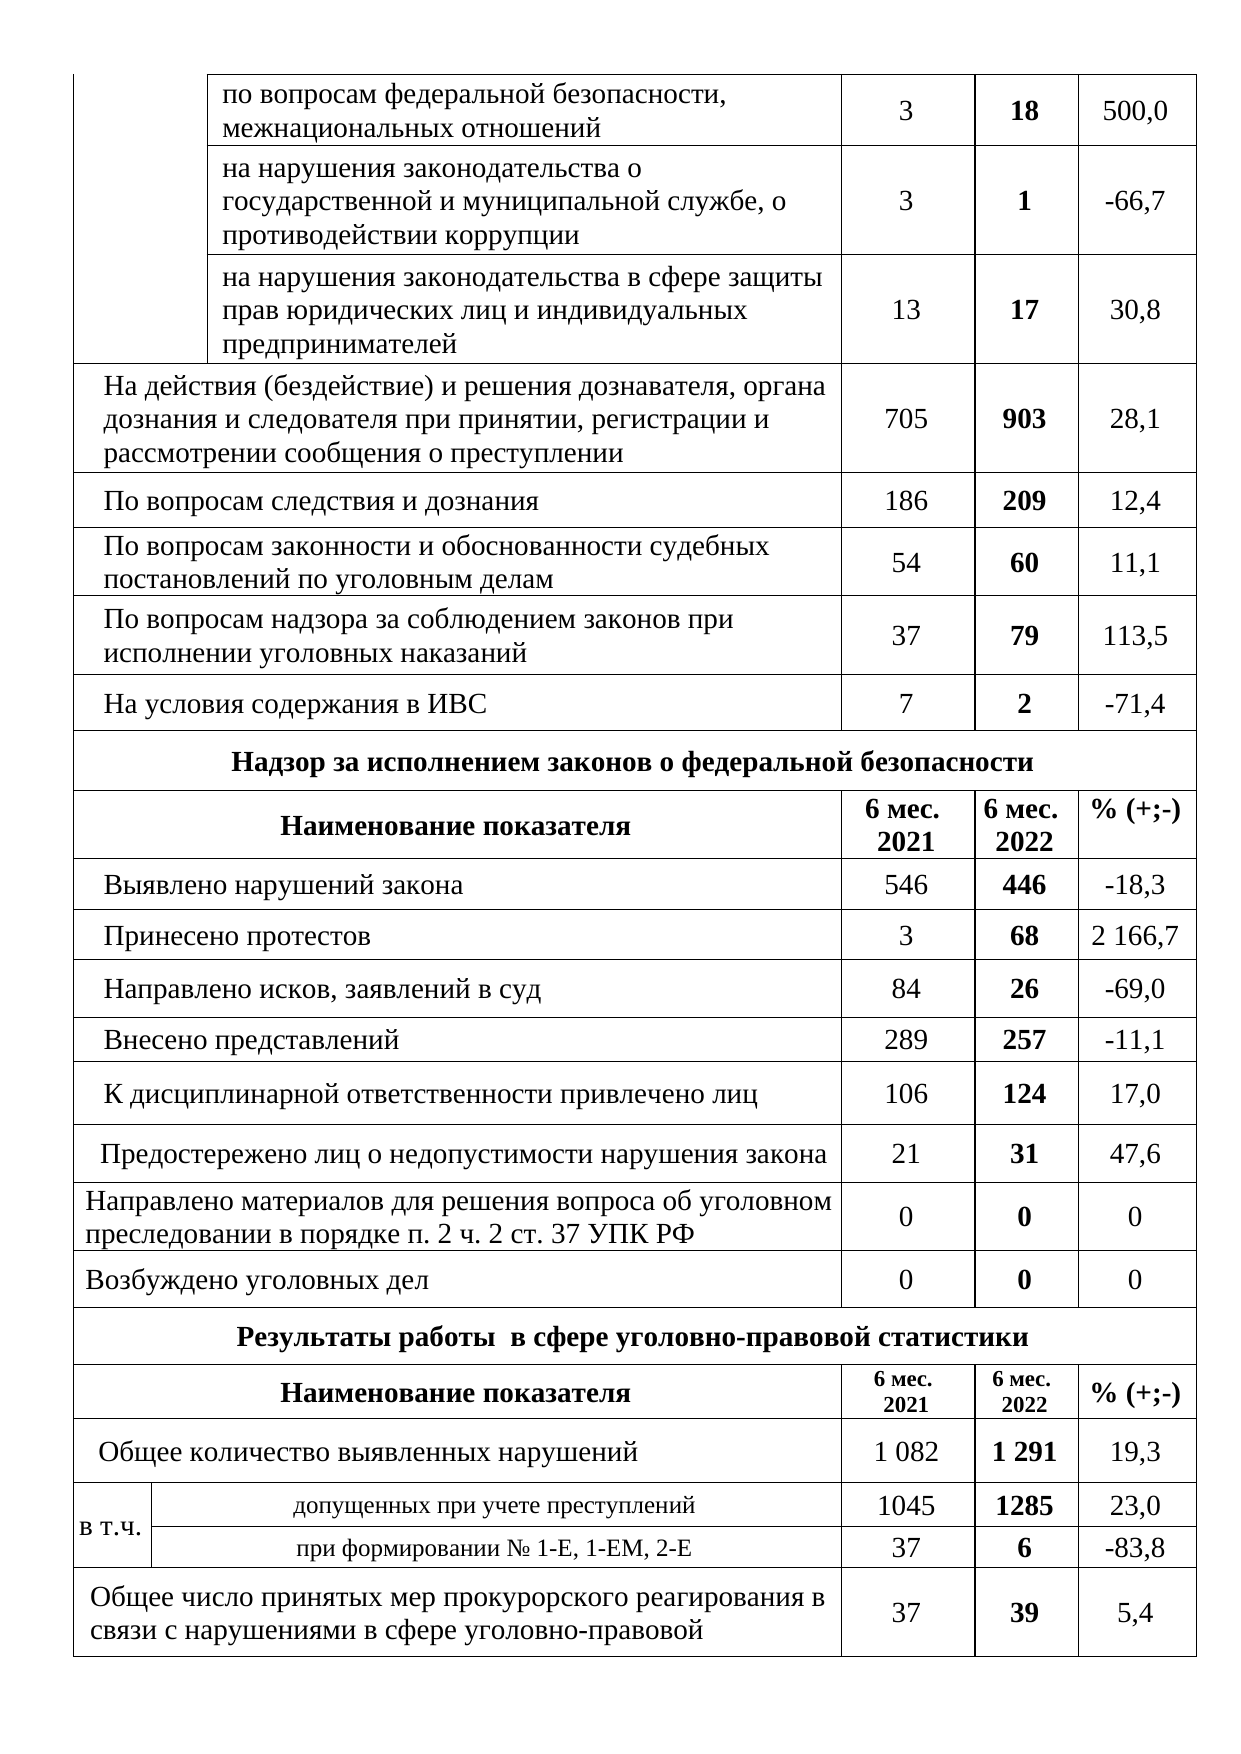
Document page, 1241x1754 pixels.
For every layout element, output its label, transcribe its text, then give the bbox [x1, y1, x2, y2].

table_cell 705 [842, 364, 974, 472]
table_cell 3 [842, 146, 974, 254]
table_cell -11,1 [1079, 1018, 1196, 1061]
table_cell 0 [1079, 1183, 1196, 1250]
table_cell 1 [976, 146, 1078, 254]
table_cell 47,6 [1079, 1125, 1196, 1182]
table_cell -71,4 [1079, 675, 1196, 730]
table_cell 11,1 [1079, 528, 1196, 595]
table_cell Общее количество выявленных нарушений [74, 1419, 841, 1482]
table_cell 2 [976, 675, 1078, 730]
table_cell Выявлено нарушений закона [74, 859, 841, 909]
table_cell 39 [976, 1568, 1078, 1656]
table_cell 1 082 [842, 1419, 974, 1482]
table_cell 124 [976, 1062, 1078, 1124]
table_cell К дисциплинарной ответственности привлечено лиц [74, 1062, 841, 1124]
table_cell Предостережено лиц о недопустимости нарушения закона [74, 1125, 841, 1182]
table_cell Наименование показателя [74, 1365, 841, 1418]
table_cell Надзор за исполнением законов о федеральной безопасности [74, 731, 1196, 790]
table_cell по вопросам федеральной безопасности, межнациональных отношений [208, 75, 841, 145]
table_cell 37 [842, 596, 974, 674]
table_cell 0 [1079, 1251, 1196, 1307]
table_cell допущенных при учете преступлений [152, 1483, 841, 1526]
table_cell на нарушения законодательства в сфере защиты прав юридических лиц и индивидуальных предпринимателей [208, 255, 841, 363]
table_cell Направлено материалов для решения вопроса об уголовном преследовании в порядке п. 2 ч. 2 ст. 37 УПК РФ [74, 1183, 841, 1250]
table_cell 60 [976, 528, 1078, 595]
table_cell 289 [842, 1018, 974, 1061]
table_cell Принесено протестов [74, 910, 841, 959]
table_cell при формировании № 1-Е, 1-ЕМ, 2-Е [152, 1527, 841, 1567]
table_cell 257 [976, 1018, 1078, 1061]
table_cell 3 [842, 910, 974, 959]
table_cell -83,8 [1079, 1527, 1196, 1567]
table_cell 546 [842, 859, 974, 909]
table_cell 6 мес. 2022 [976, 1365, 1078, 1418]
table_cell 5,4 [1079, 1568, 1196, 1656]
table_cell 1285 [976, 1483, 1078, 1526]
table_cell 26 [976, 960, 1078, 1017]
table_cell 7 [842, 675, 974, 730]
table_cell % (+;-) [1079, 791, 1196, 858]
table_cell По вопросам надзора за соблюдением законов при исполнении уголовных наказаний [74, 596, 841, 674]
table_cell 18 [976, 75, 1078, 145]
table_cell Возбуждено уголовных дел [74, 1251, 841, 1307]
table_cell 0 [976, 1251, 1078, 1307]
table_cell 3 [842, 75, 974, 145]
table_cell 28,1 [1079, 364, 1196, 472]
table_cell Внесено представлений [74, 1018, 841, 1061]
table_cell 446 [976, 859, 1078, 909]
table_cell 0 [976, 1183, 1078, 1250]
table_cell 13 [842, 255, 974, 363]
table_cell 21 [842, 1125, 974, 1182]
table_cell 30,8 [1079, 255, 1196, 363]
table_cell Направлено исков, заявлений в суд [74, 960, 841, 1017]
table_cell 37 [842, 1527, 974, 1567]
table_cell % (+;-) [1079, 1365, 1196, 1418]
table_cell 186 [842, 473, 974, 527]
table_cell 106 [842, 1062, 974, 1124]
table_cell 6 мес. 2021 [842, 1365, 974, 1418]
table_cell 0 [842, 1183, 974, 1250]
table_cell Наименование показателя [74, 791, 841, 858]
table_cell 903 [976, 364, 1078, 472]
table_cell 37 [842, 1568, 974, 1656]
table_cell 31 [976, 1125, 1078, 1182]
table_cell на нарушения законодательства о государственной и муниципальной службе, о противодействии коррупции [208, 146, 841, 254]
table_cell 500,0 [1079, 75, 1196, 145]
table_cell 23,0 [1079, 1483, 1196, 1526]
table_cell 12,4 [1079, 473, 1196, 527]
table_cell На условия содержания в ИВС [74, 675, 841, 730]
table_cell По вопросам следствия и дознания [74, 473, 841, 527]
table_cell 54 [842, 528, 974, 595]
table_cell -18,3 [1079, 859, 1196, 909]
table_cell -69,0 [1079, 960, 1196, 1017]
table_cell 6 мес. 2021 [842, 791, 974, 858]
table_cell На действия (бездействие) и решения дознавателя, органа дознания и следователя при принятии, регистрации и рассмотрении сообщения о преступлении [74, 364, 841, 472]
table_cell 113,5 [1079, 596, 1196, 674]
table_cell 0 [842, 1251, 974, 1307]
table_cell Результаты работы в сфере уголовно-правовой статистики [74, 1308, 1196, 1364]
table_cell 1 291 [976, 1419, 1078, 1482]
table_cell 68 [976, 910, 1078, 959]
table_cell По вопросам законности и обоснованности судебных постановлений по уголовным делам [74, 528, 841, 595]
table_cell 1045 [842, 1483, 974, 1526]
table_cell 17,0 [1079, 1062, 1196, 1124]
table_cell 6 [976, 1527, 1078, 1567]
table_cell 6 мес. 2022 [976, 791, 1078, 858]
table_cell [74, 1568, 841, 1656]
table_cell 19,3 [1079, 1419, 1196, 1482]
table_cell -66,7 [1079, 146, 1196, 254]
table_cell 79 [976, 596, 1078, 674]
table_cell 2 166,7 [1079, 910, 1196, 959]
table_cell 84 [842, 960, 974, 1017]
table_cell 209 [976, 473, 1078, 527]
table_cell 17 [976, 255, 1078, 363]
table_cell в т.ч. [74, 1483, 151, 1567]
